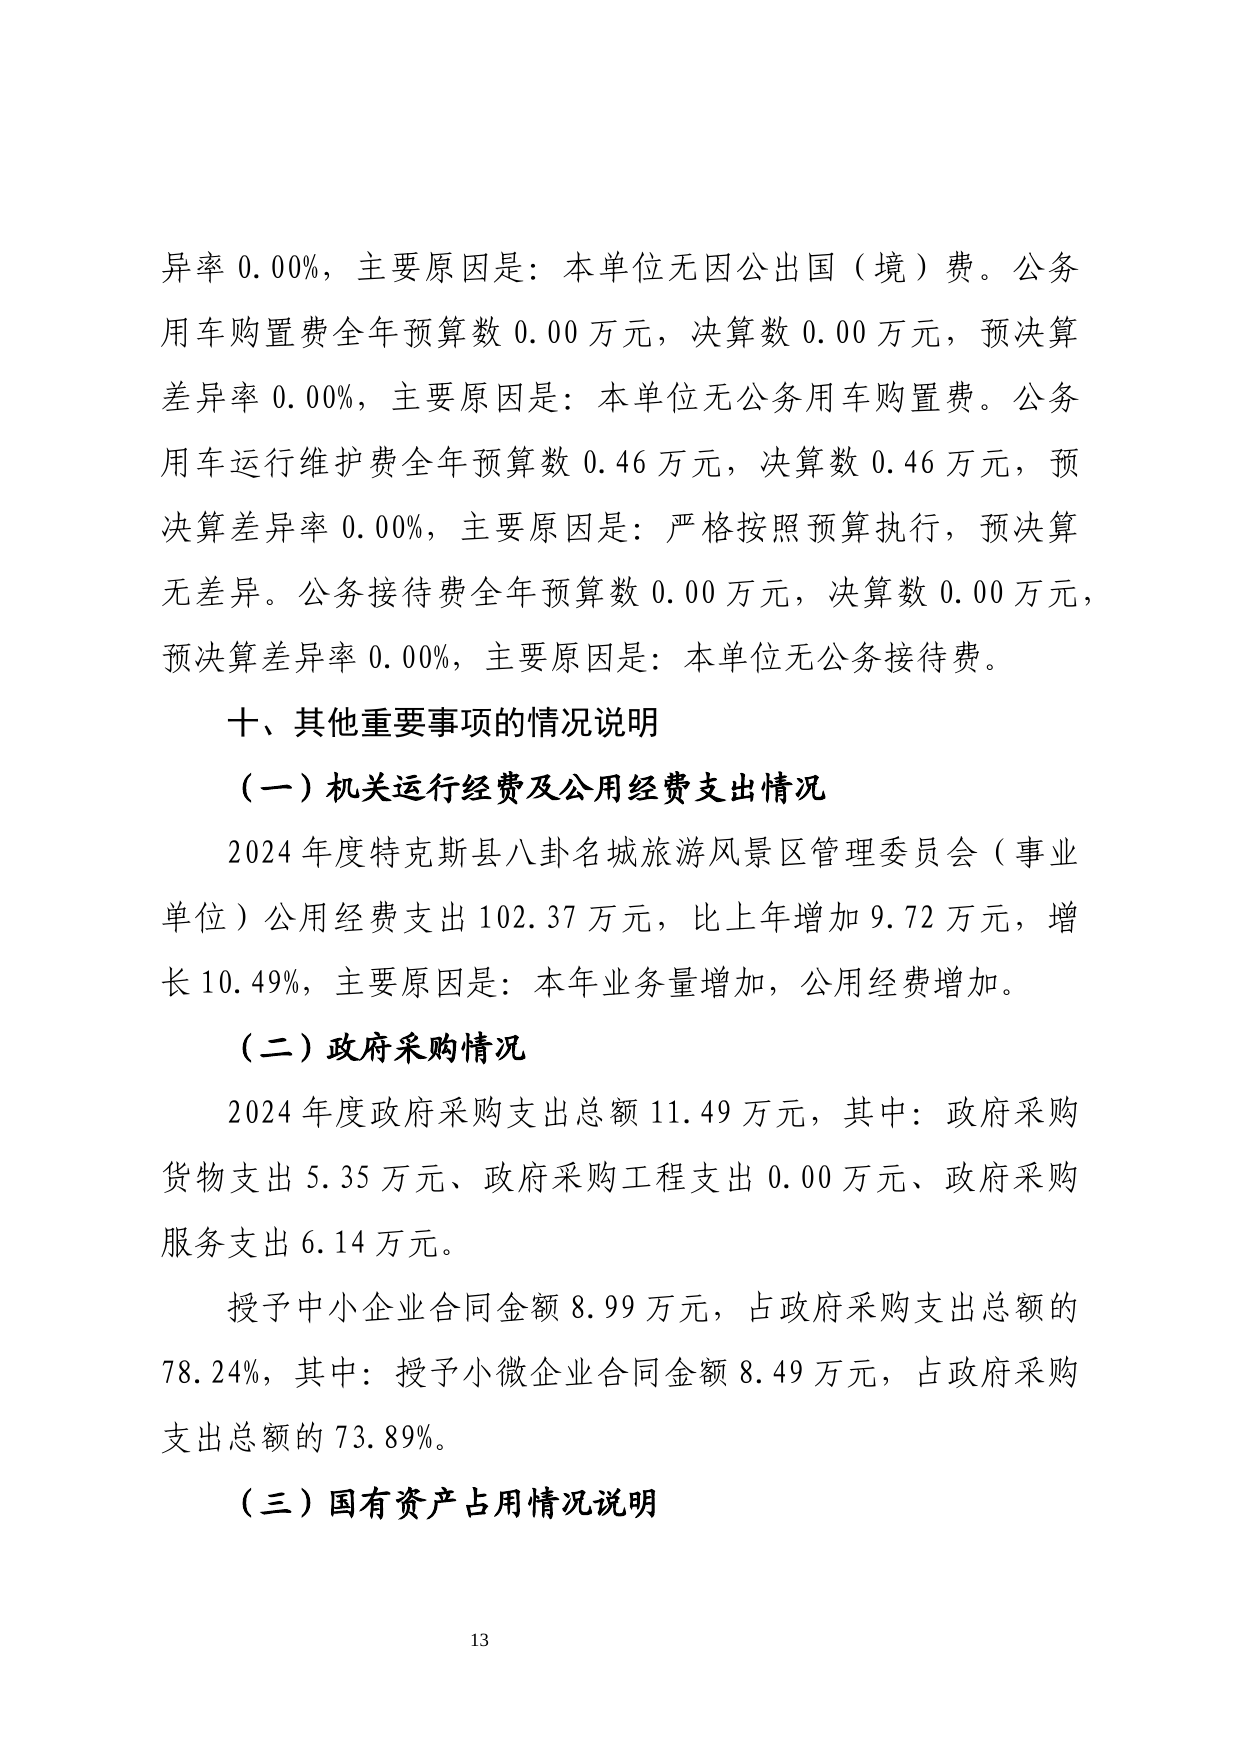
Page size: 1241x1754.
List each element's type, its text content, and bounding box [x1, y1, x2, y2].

text （一）机关运行经费及公用经费支出情况 [159, 753, 1081, 818]
text （三）国有资产占用情况说明 [159, 1468, 1081, 1533]
text （二）政府采购情况 [159, 1013, 1081, 1078]
text 授予中小企业合同金额8.99万元，占政府采购支出总额的78.24%，其中：授予小微企业合同金额8.49万元，占政府采购支出总额的73.89%。 [159, 1273, 1081, 1468]
text 2024年度政府采购支出总额11.49万元，其中：政府采购货物支出5.35万元、政府采购工程支出0.00万元、政府采购服务支出6.14万元。 [159, 1078, 1081, 1273]
text 十、其他重要事项的情况说明 [159, 688, 1081, 753]
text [159, 233, 1081, 688]
text 2024年度特克斯县八卦名城旅游风景区管理委员会（事业单位）公用经费支出102.37万元，比上年增加9.72万元，增长10.49%，主要原因是：本年业务量增加，公用经费增加。 [159, 818, 1081, 1013]
